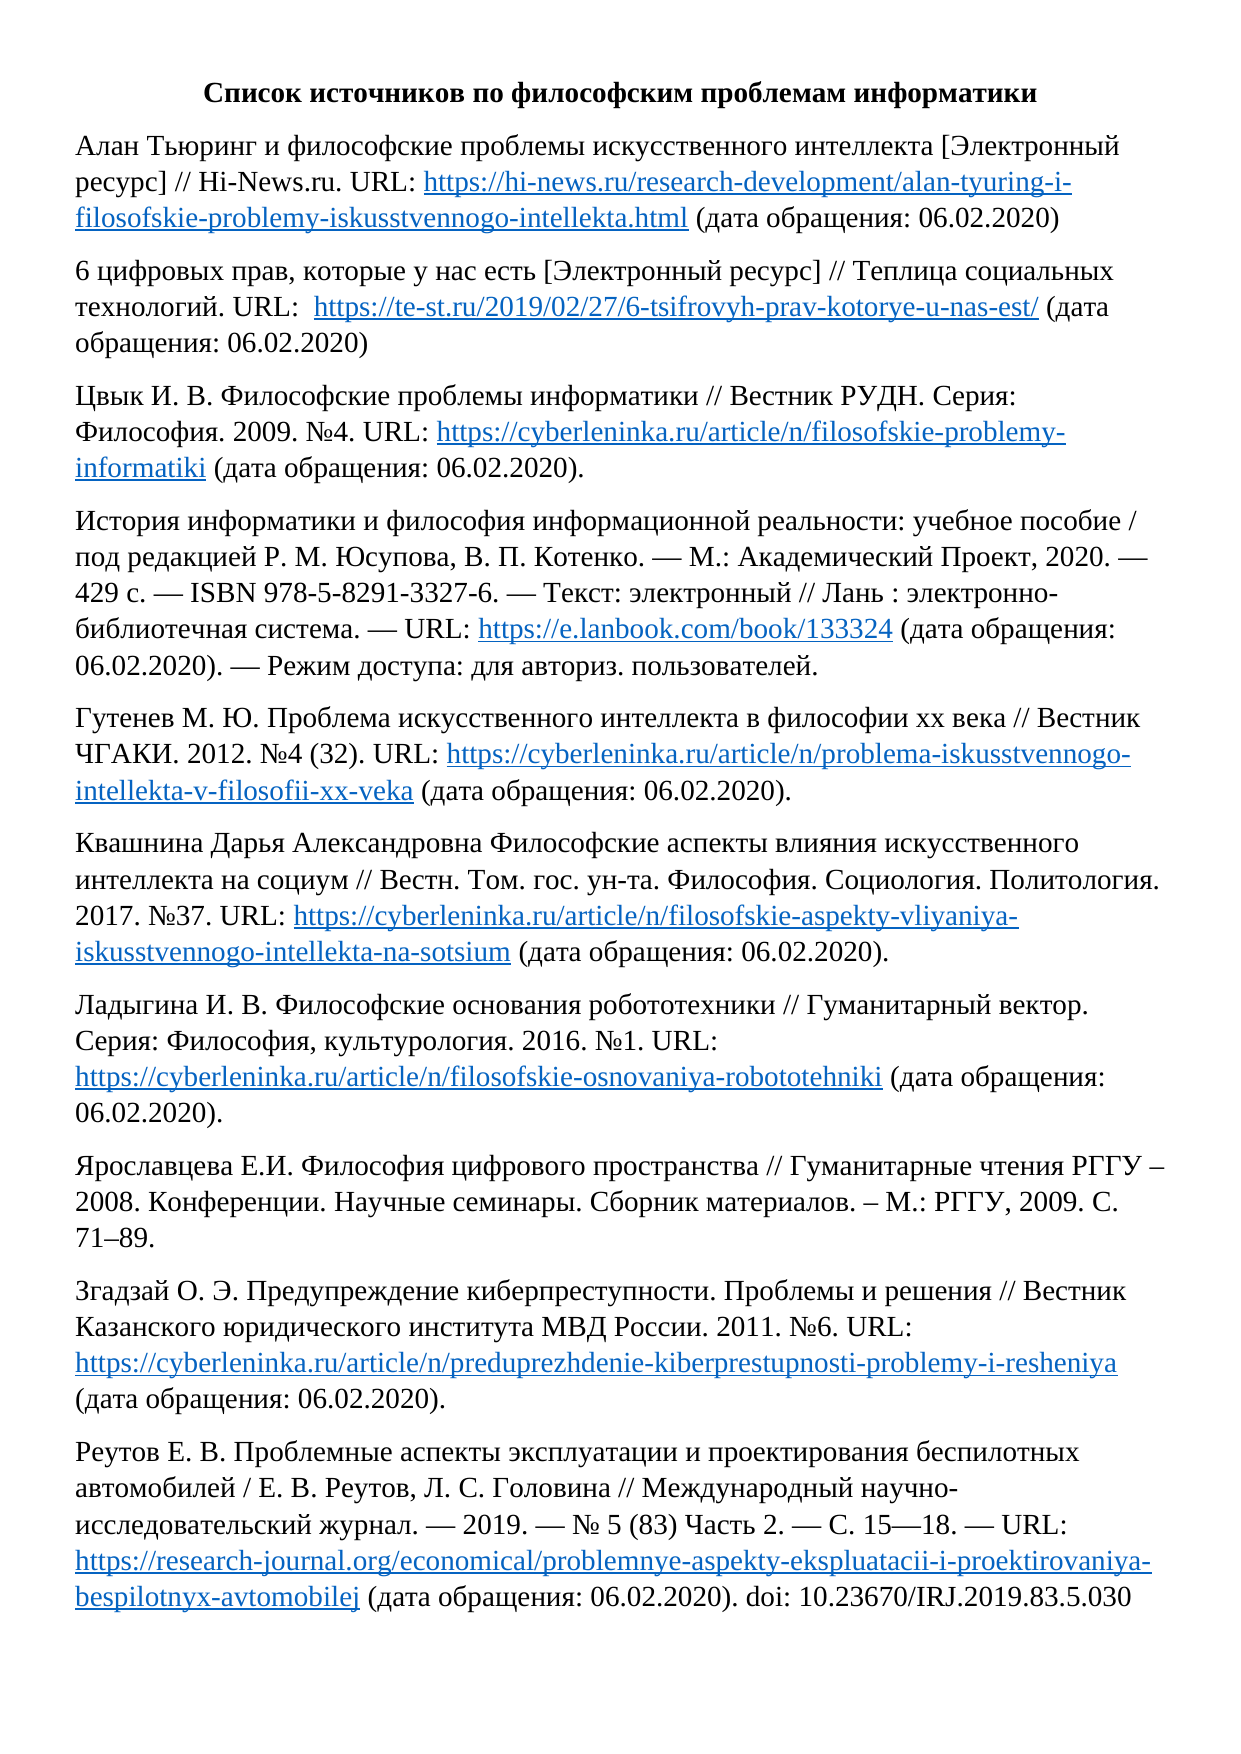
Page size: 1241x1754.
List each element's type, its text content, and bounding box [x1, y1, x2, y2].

text История информатики и философия информационной реальности: учебное пособие / под редакцией Р. М. Юсупова, В. П. Котенко. — М.: Академический Проект, 2020. — 429 с. — ISBN 978-5-8291-3327-6. — Текст: электронный // Лань : электронно-библиотечная система. — URL: https://e.lanbook.com/book/133324 (дата обращения: 06.02.2020). — Режим доступа: для авториз. пользователей. [75, 503, 1165, 681]
text Ладыгина И. В. Философские основания робототехники // Гуманитарный вектор. Серия: Философия, культурология. 2016. №1. URL: https://cyberleninka.ru/article/n/filosofskie-osnovaniya-robototehniki (дата обращения: 06.02.2020). [75, 987, 1165, 1129]
text Алан Тьюринг и философские проблемы искусственного интеллекта [Электронный ресурс] // Hi-News.ru. URL: https://hi-news.ru/research-development/alan-tyuring-i-filosofskie-problemy-iskusstvennogo-intellekta.html (дата обращения: 06.02.2020) [75, 128, 1165, 234]
text Згадзай О. Э. Предупреждение киберпреступности. Проблемы и решения // Вестник Казанского юридического института МВД России. 2011. №6. URL: https://cyberleninka.ru/article/n/preduprezhdenie-kiberprestupnosti-problemy-i-resheniya (дата обращения: 06.02.2020). [75, 1273, 1165, 1415]
text 6 цифровых прав, которые у нас есть [Электронный ресурс] // Теплица социальных технологий. URL: https://te-st.ru/2019/02/27/6-tsifrovyh-prav-kotorye-u-nas-est/ (дата обращения: 06.02.2020) [75, 253, 1165, 359]
text Квашнина Дарья Александровна Философские аспекты влияния искусственного интеллекта на социум // Вестн. Том. гос. ун-та. Философия. Социология. Политология. 2017. №37. URL: https://cyberleninka.ru/article/n/filosofskie-aspekty-vliyaniya-iskusstvennogo-intellekta-na-sotsium (дата обращения: 06.02.2020). [75, 826, 1165, 968]
text Реутов Е. В. Проблемные аспекты эксплуатации и проектирования беспилотных автомобилей / Е. В. Реутов, Л. С. Головина // Международный научно-исследовательский журнал. — 2019. — № 5 (83) Часть 2. — С. 15—18. — URL: https://research-journal.org/economical/problemnye-aspekty-ekspluatacii-i-proektirovaniya-bespilotnyx-avtomobilej (дата обращения: 06.02.2020). doi: 10.23670/IRJ.2019.83.5.030 [75, 1434, 1165, 1613]
text Гутенев М. Ю. Проблема искусственного интеллекта в философии xx века // Вестник ЧГАКИ. 2012. №4 (32). URL: https://cyberleninka.ru/article/n/problema-iskusstvennogo-intellekta-v-filosofii-xx-veka (дата обращения: 06.02.2020). [75, 701, 1165, 806]
text Ярославцева Е.И. Философия цифрового пространства // Гуманитарные чтения РГГУ – 2008. Конференции. Научные семинары. Сборник материалов. – М.: РГГУ, 2009. С. 71–89. [75, 1148, 1165, 1254]
text Список источников по философским проблемам информатики [75, 75, 1165, 108]
text Цвык И. В. Философские проблемы информатики // Вестник РУДН. Серия: Философия. 2009. №4. URL: https://cyberleninka.ru/article/n/filosofskie-problemy-informatiki (дата обращения: 06.02.2020). [75, 378, 1165, 484]
